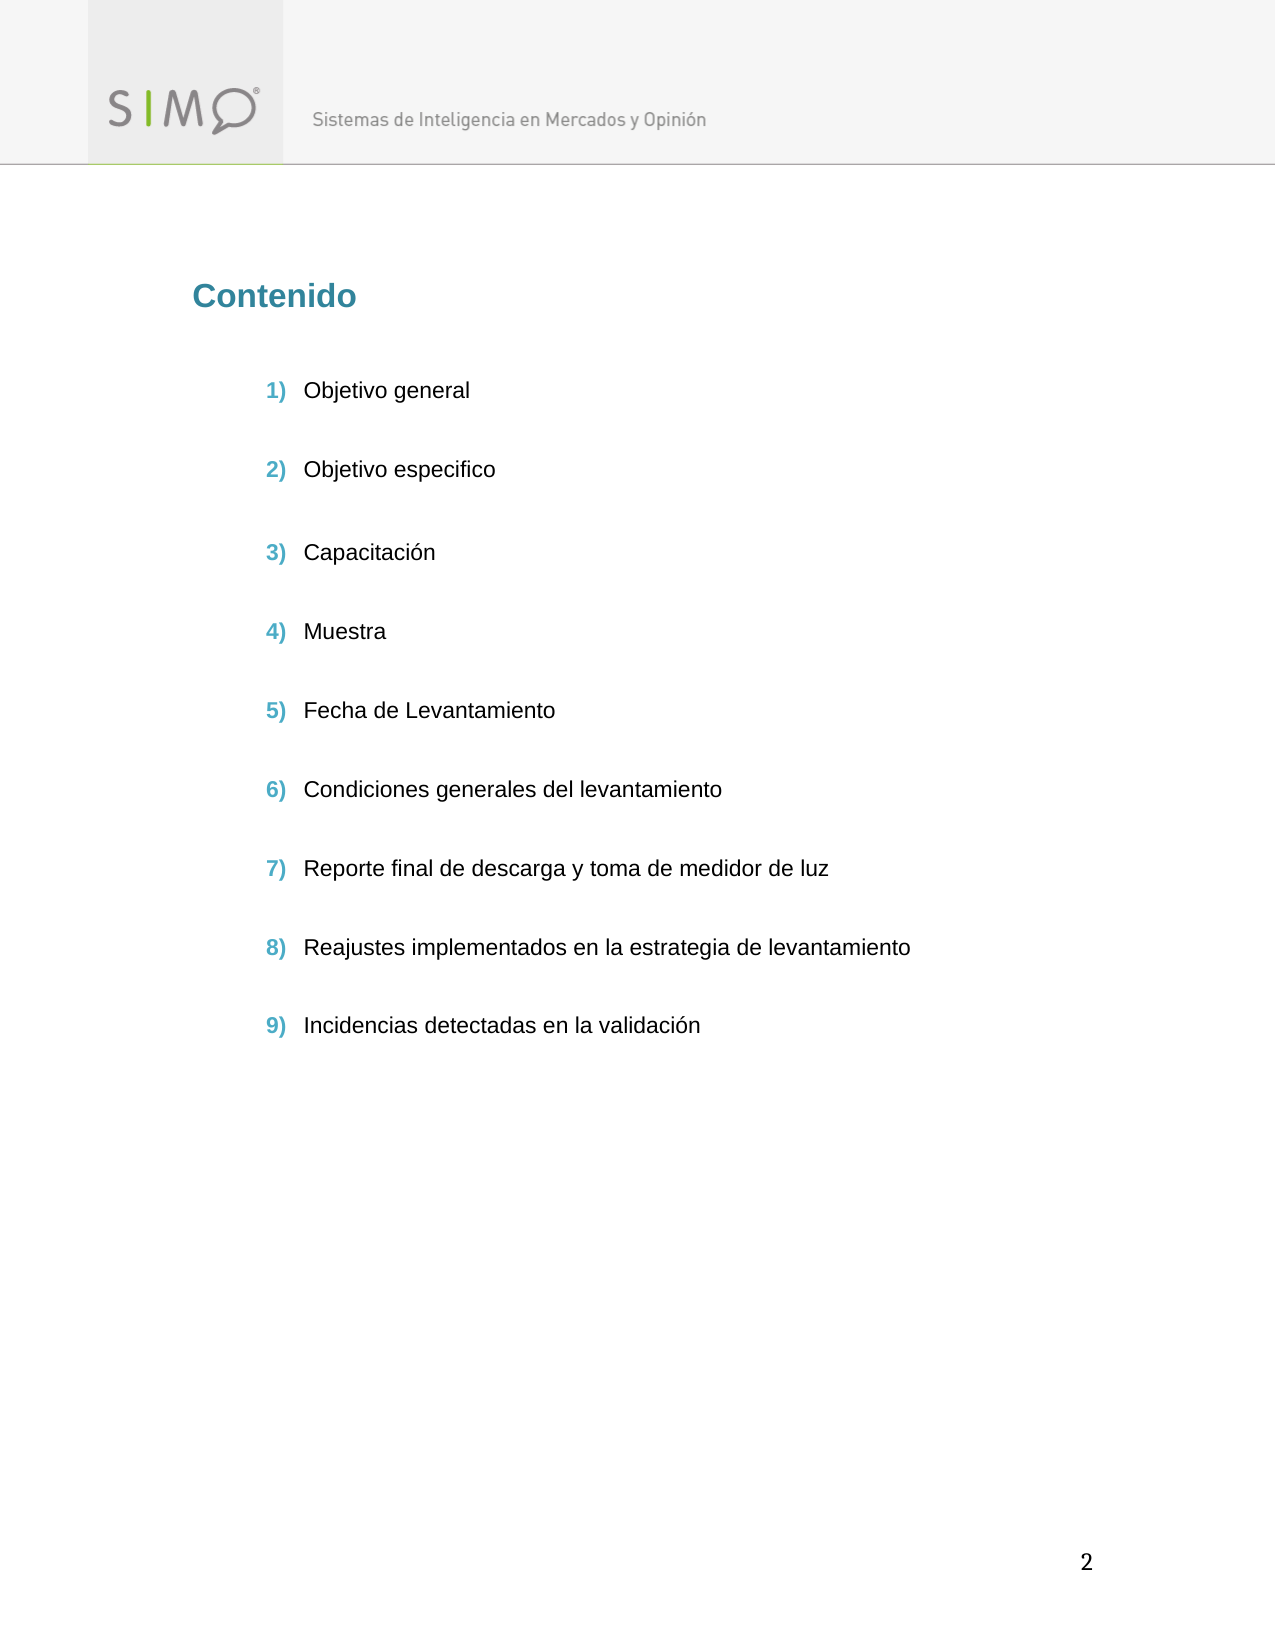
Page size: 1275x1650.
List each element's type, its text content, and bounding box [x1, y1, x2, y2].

list Objetivo general [266, 377, 1093, 403]
list Objetivo especifico [266, 456, 1093, 482]
list Capacitación [266, 539, 1093, 565]
list Incidencias detectadas en la validación [266, 1012, 1093, 1039]
list Muestra [266, 618, 1093, 644]
list Reajustes implementados en la estrategia de levantamiento [266, 933, 1093, 960]
list Reporte final de descarga y toma de medidor de luz [266, 854, 1093, 881]
picture [0, 0, 1275, 200]
list Fecha de Levantamiento [266, 697, 1093, 723]
list Condiciones generales del levantamiento [266, 776, 1093, 802]
text Contenido [192, 276, 1093, 315]
